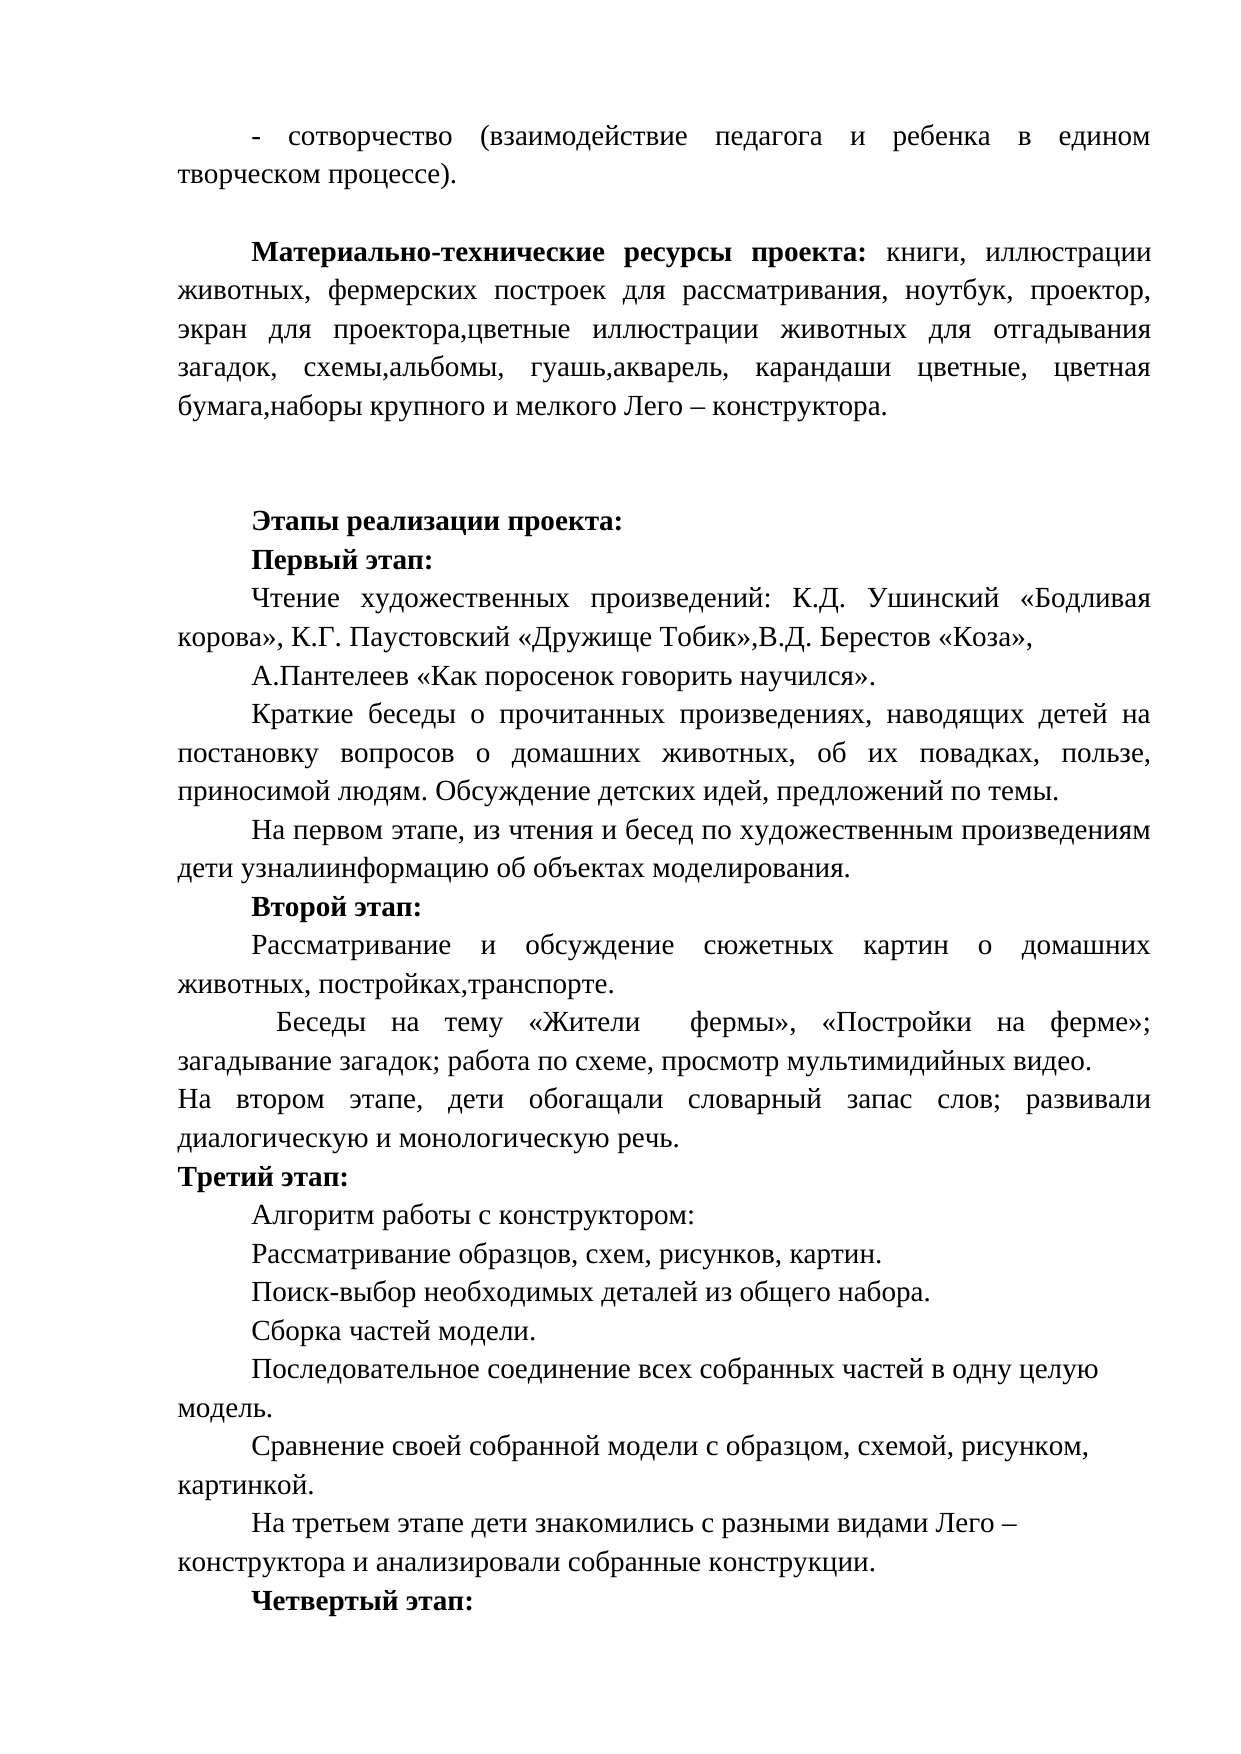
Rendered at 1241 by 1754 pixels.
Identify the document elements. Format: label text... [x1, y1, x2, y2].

text Четвертый этап: [177, 1583, 1152, 1616]
text Поиск-выбор необходимых деталей из общего набора. [177, 1274, 1152, 1308]
text Чтение художественных произведений: К.Д. Ушинский «Бодливая корова», К.Г. Паустовский «Дружище Тобик»,В.Д. Берестов «Коза», [177, 581, 1152, 653]
text Рассматривание и обсуждение сюжетных картин о домашних животных, постройках,транспорте. [177, 927, 1152, 999]
text Сборка частей модели. [177, 1313, 1152, 1346]
text А.Пантелеев «Как поросенок говорить научился». [177, 658, 1152, 691]
text Краткие беседы о прочитанных произведениях, наводящих детей на постановку вопросов о домашних животных, об их повадках, пользе, приносимой людям. Обсуждение детских идей, предложений по темы. [177, 696, 1152, 807]
text Первый этап: [177, 542, 1152, 576]
text Второй этап: [177, 889, 1152, 922]
text На втором этапе, дети обогащали словарный запас слов; развивали диалогическую и монологическую речь. [177, 1082, 1152, 1154]
text Последовательное соединение всех собранных частей в одну целую модель. [177, 1351, 1152, 1423]
text - сотворчество (взаимодействие педагога и ребенка в едином творческом процессе). [177, 118, 1152, 190]
text Этапы реализации проекта: [177, 503, 1152, 537]
text Алгоритм работы с конструктором: [177, 1197, 1152, 1231]
text Сравнение своей собранной модели с образцом, схемой, рисунком, картинкой. [177, 1428, 1152, 1501]
text Рассматривание образцов, схем, рисунков, картин. [177, 1236, 1152, 1269]
text На третьем этапе дети знакомились с разными видами Лего – конструктора и анализировали собранные конструкции. [177, 1506, 1152, 1578]
text На первом этапе, из чтения и бесед по художественным произведениям дети узналиинформацию об объектах моделирования. [177, 812, 1152, 884]
text Беседы на тему «Жители фермы», «Постройки на ферме»; загадывание загадок; работа по схеме, просмотр мультимидийных видео. [177, 1004, 1152, 1077]
text Материально-технические ресурсы проекта: книги, иллюстрации животных, фермерских построек для рассматривания, ноутбук, проектор, экран для проектора,цветные иллюстрации животных для отгадывания загадок, схемы,альбомы, гуашь,акварель, карандаши цветные, цветная бумага,наборы крупного и мелкого Лего – конструктора. [177, 234, 1152, 421]
text Третий этап: [177, 1159, 1152, 1192]
